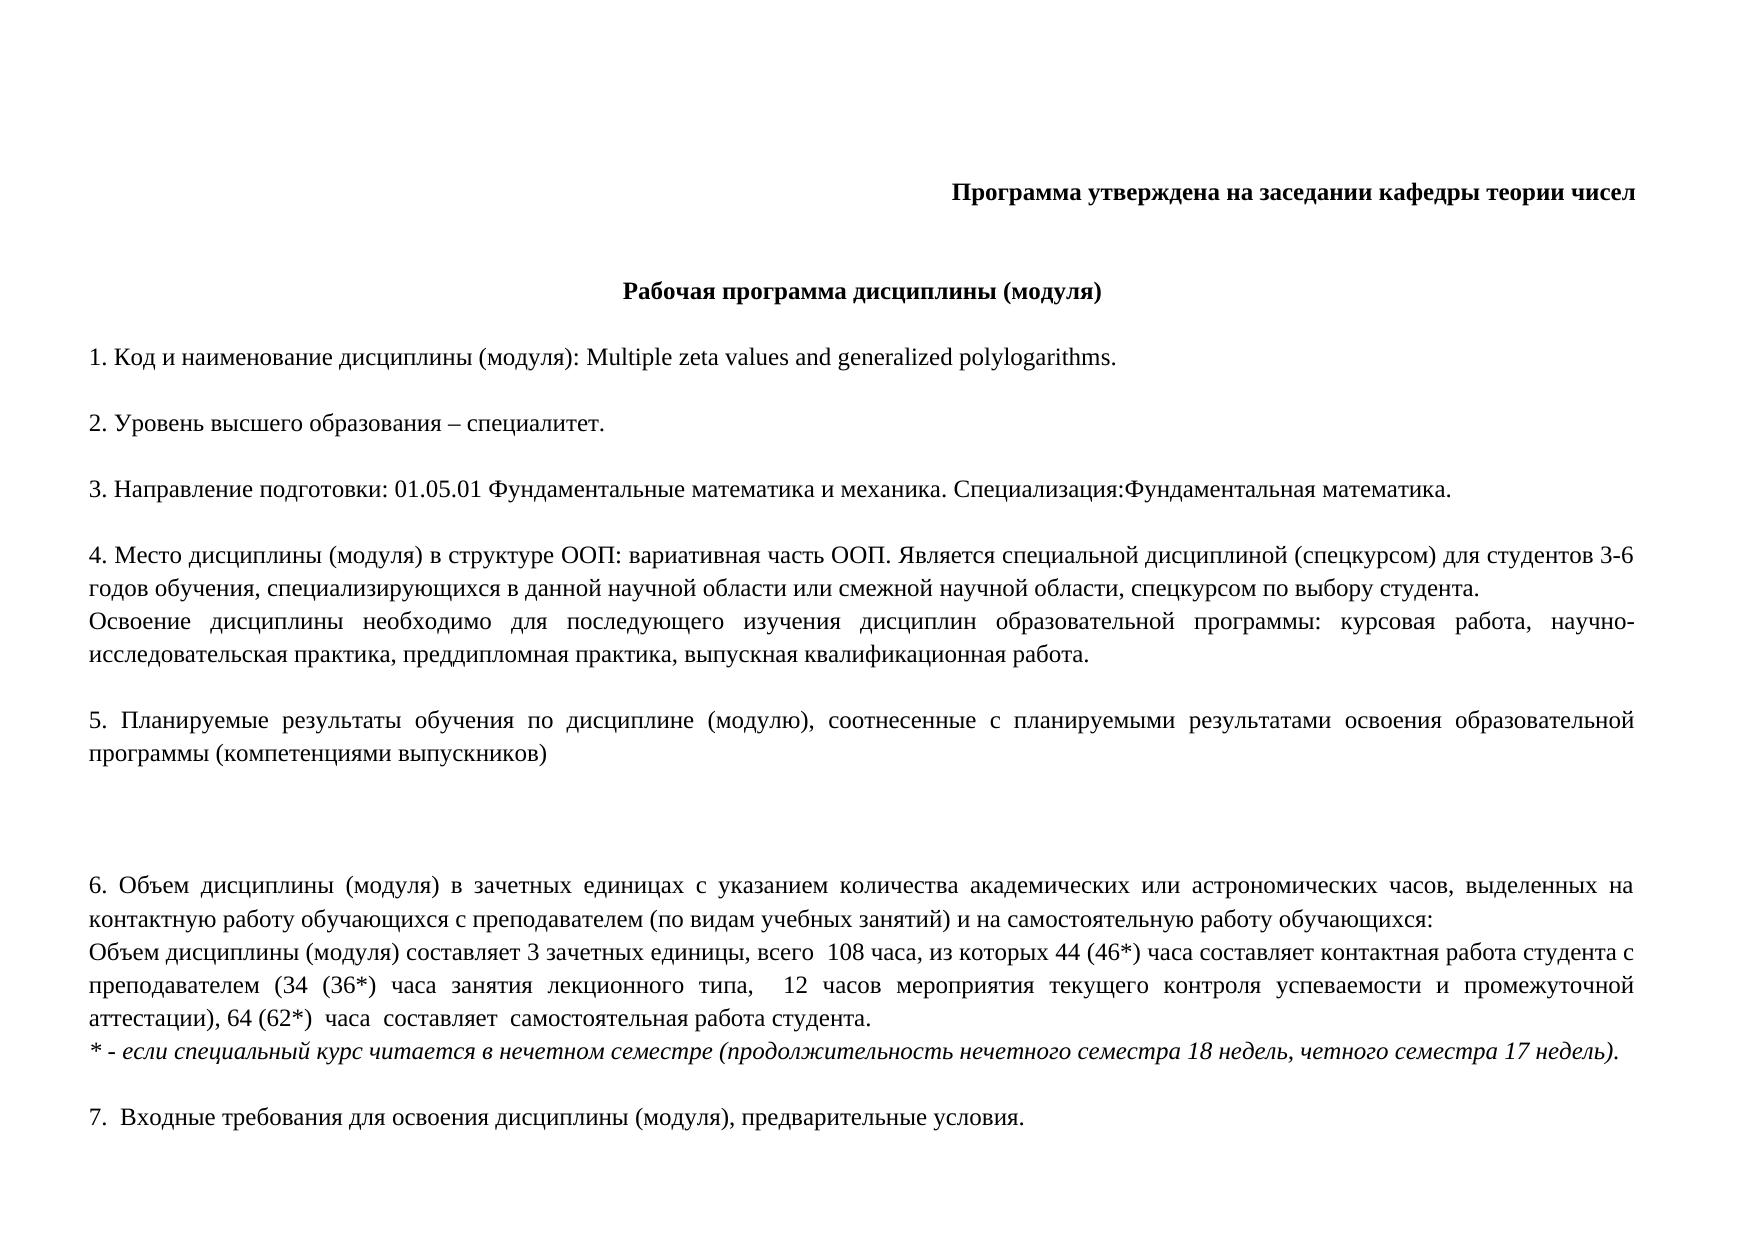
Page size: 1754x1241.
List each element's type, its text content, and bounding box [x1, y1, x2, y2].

text Программа утверждена на заседании кафедры теории чисел [89, 177, 1636, 206]
text 7. Входные требования для освоения дисциплины (модуля), предварительные условия. [89, 1102, 1636, 1131]
text Освоение дисциплины необходимо для последующего изучения дисциплин образовательной программы: курсовая работа, научно-исследовательская практика, преддипломная практика, выпускная квалификационная работа. [89, 606, 1636, 668]
text Рабочая программа дисциплины (модуля) [89, 276, 1636, 305]
text 6. Объем дисциплины (модуля) в зачетных единицах с указанием количества академических или астрономических часов, выделенных на контактную работу обучающихся с преподавателем (по видам учебных занятий) и на самостоятельную работу обучающихся: [89, 871, 1636, 932]
text Объем дисциплины (модуля) составляет 3 зачетных единицы, всего 108 часа, из которых 44 (46*) часа составляет контактная работа студента с преподавателем (34 (36*) часа занятия лекционного типа, 12 часов мероприятия текущего контроля успеваемости и промежуточной аттестации), 64 (62*) часа составляет самостоятельная работа студента. [89, 937, 1636, 1031]
text 5. Планируемые результаты обучения по дисциплине (модулю), соотнесенные с планируемыми результатами освоения образовательной программы (компетенциями выпускников) [89, 706, 1636, 767]
text 4. Место дисциплины (модуля) в структуре ООП: вариативная часть ООП. Является специальной дисциплиной (спецкурсом) для студентов 3-6 годов обучения, специализирующихся в данной научной области или смежной научной области, спецкурсом по выбору студента. [89, 540, 1636, 602]
text 1. Код и наименование дисциплины (модуля): Multiple zeta values and generalized polylogarithms. [89, 342, 1636, 371]
text 2. Уровень высшего образования – специалитет. [89, 408, 1636, 437]
text * - если специальный курс читается в нечетном семестре (продолжительность нечетного семестра 18 недель, четного семестра 17 недель). [89, 1036, 1636, 1064]
text 3. Направление подготовки: 01.05.01 Фундаментальные математика и механика. Специализация:Фундаментальная математика. [89, 474, 1636, 503]
